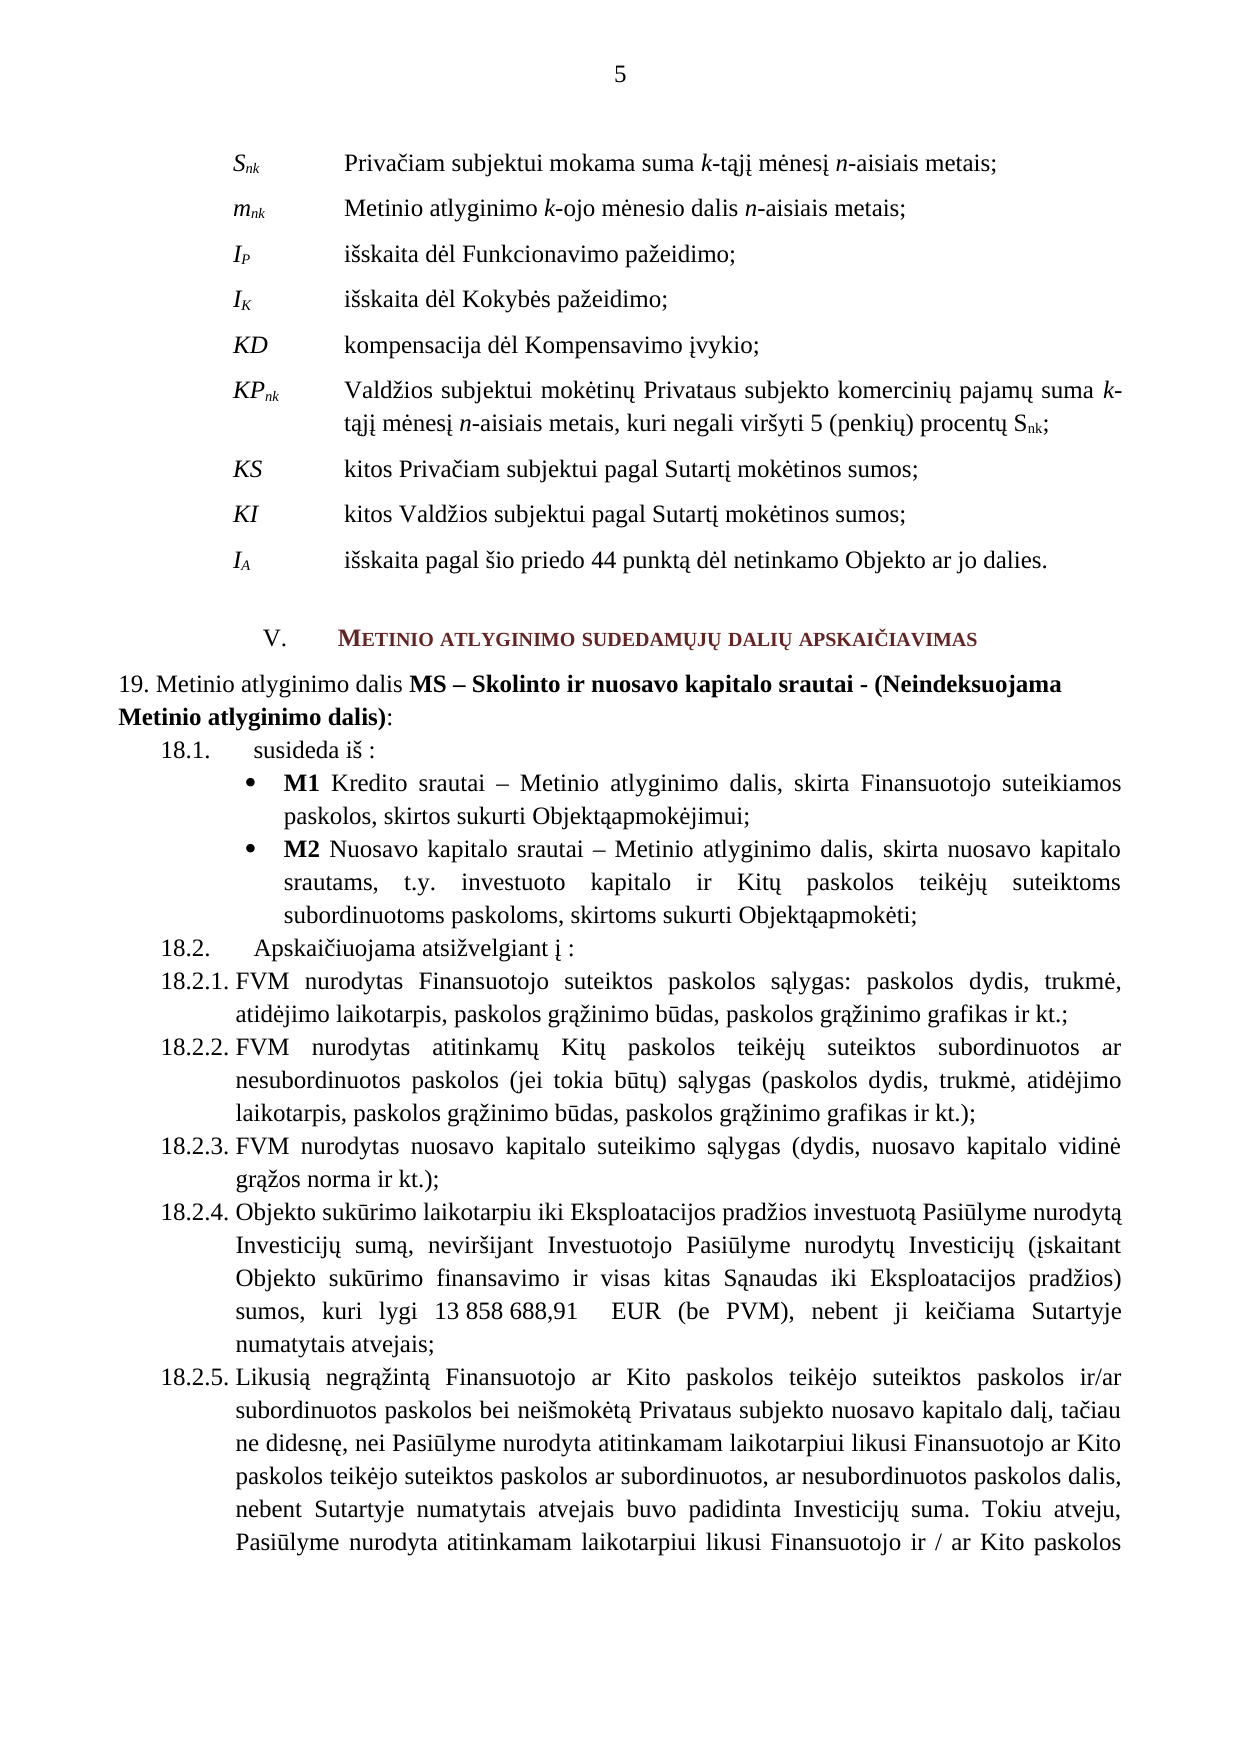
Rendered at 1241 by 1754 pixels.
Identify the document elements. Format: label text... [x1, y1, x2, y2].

list FVM nurodytas atitinkamų Kitų paskolos teikėjų suteiktos subordinuotos ar nesubordinuotos paskolos (jei tokia būtų) sąlygas (paskolos dydis, trukmė, atidėjimo laikotarpis, paskolos grąžinimo būdas, paskolos grąžinimo grafikas ir kt.); [160, 1032, 1122, 1127]
table_cell išskaita dėl Funkcionavimo pažeidimo; [333, 239, 1133, 284]
list Objekto sukūrimo laikotarpiu iki Eksploatacijos pradžios investuotą Pasiūlyme nurodytą Investicijų sumą, neviršijant Investuotojo Pasiūlyme nurodytų Investicijų (įskaitant Objekto sukūrimo finansavimo ir visas kitas Sąnaudas iki Eksploatacijos pradžios) sumos, kuri lygi 13 858 688,91 EUR (be PVM), nebent ji keičiama Sutartyje numatytais atvejais; [160, 1197, 1122, 1358]
table_cell IK [203, 284, 333, 330]
table_cell išskaita dėl Kokybės pažeidimo; [333, 284, 1133, 330]
table_cell IP [203, 239, 333, 284]
list FVM nurodytas Finansuotojo suteiktos paskolos sąlygas: paskolos dydis, trukmė, atidėjimo laikotarpis, paskolos grąžinimo būdas, paskolos grąžinimo grafikas ir kt.; [160, 966, 1122, 1028]
table_header Privačiam subjektui mokama suma k-tąjį mėnesį n-aisiais metais; [333, 148, 1133, 193]
table_cell kitos Privačiam subjektui pagal Sutartį mokėtinos sumos; [333, 454, 1133, 499]
table_cell Valdžios subjektui mokėtinų Privataus subjekto komercinių pajamų suma k-tąjį mėnesį n-aisiais metais, kuri negali viršyti 5 (penkių) procentų Snk; [333, 375, 1133, 454]
text 19. Metinio atlyginimo dalis MS – Skolinto ir nuosavo kapitalo srautai - (Neindeksuojama Metinio atlyginimo dalis): [118, 669, 1122, 731]
list susideda iš : [160, 735, 1122, 764]
table_cell kitos Valdžios subjektui pagal Sutartį mokėtinos sumos; [333, 499, 1133, 545]
table_cell mnk [203, 193, 333, 239]
table_cell kompensacija dėl Kompensavimo įvykio; [333, 330, 1133, 375]
table_cell KPnk [203, 375, 333, 454]
table_header Snk [203, 148, 333, 193]
table_cell KI [203, 499, 333, 545]
table_cell išskaita pagal šio priedo 44 punktą dėl netinkamo Objekto ar jo dalies. [333, 545, 1133, 590]
table_cell KS [203, 454, 333, 499]
table_cell KD [203, 330, 333, 375]
table_cell Metinio atlyginimo k-ojo mėnesio dalis n-aisiais metais; [333, 193, 1133, 239]
list Apskaičiuojama atsižvelgiant į : [160, 933, 1122, 962]
list FVM nurodytas nuosavo kapitalo suteikimo sąlygas (dydis, nuosavo kapitalo vidinė grąžos norma ir kt.); [160, 1131, 1122, 1193]
list M2 Nuosavo kapitalo srautai – Metinio atlyginimo dalis, skirta nuosavo kapitalo srautams, t.y. investuoto kapitalo ir Kitų paskolos teikėjų suteiktoms subordinuotoms paskoloms, skirtoms sukurti Objektąapmokėti; [246, 834, 1122, 929]
list M1 Kredito srautai – Metinio atlyginimo dalis, skirta Finansuotojo suteikiamos paskolos, skirtos sukurti Objektąapmokėjimui; [246, 768, 1122, 830]
table_cell IA [203, 545, 333, 590]
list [160, 1362, 1122, 1556]
list Metinio atlyginimo sudedamųjų dalių apskaičiavimas [118, 623, 1122, 652]
